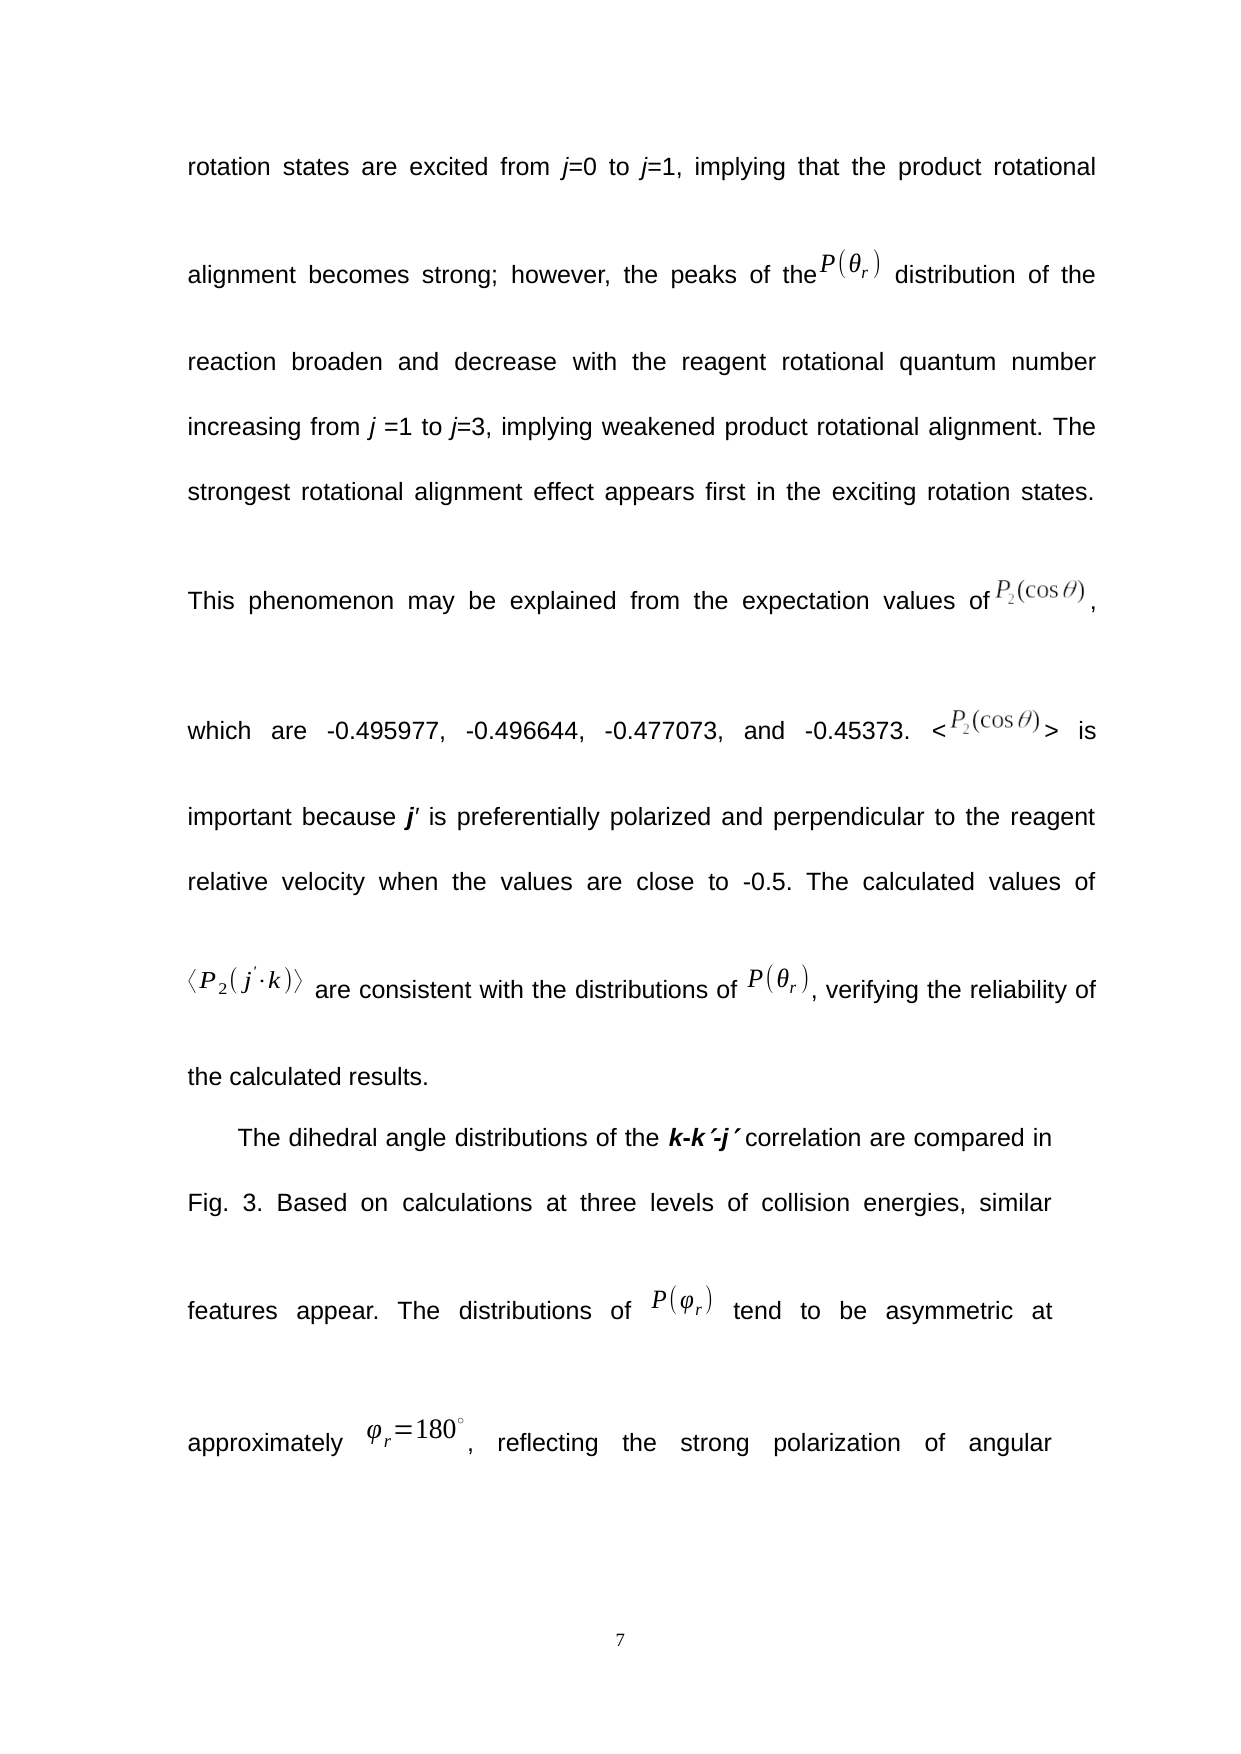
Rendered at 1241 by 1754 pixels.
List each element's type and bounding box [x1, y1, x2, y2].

text [187, 1121, 1053, 1479]
text [187, 150, 1096, 1092]
